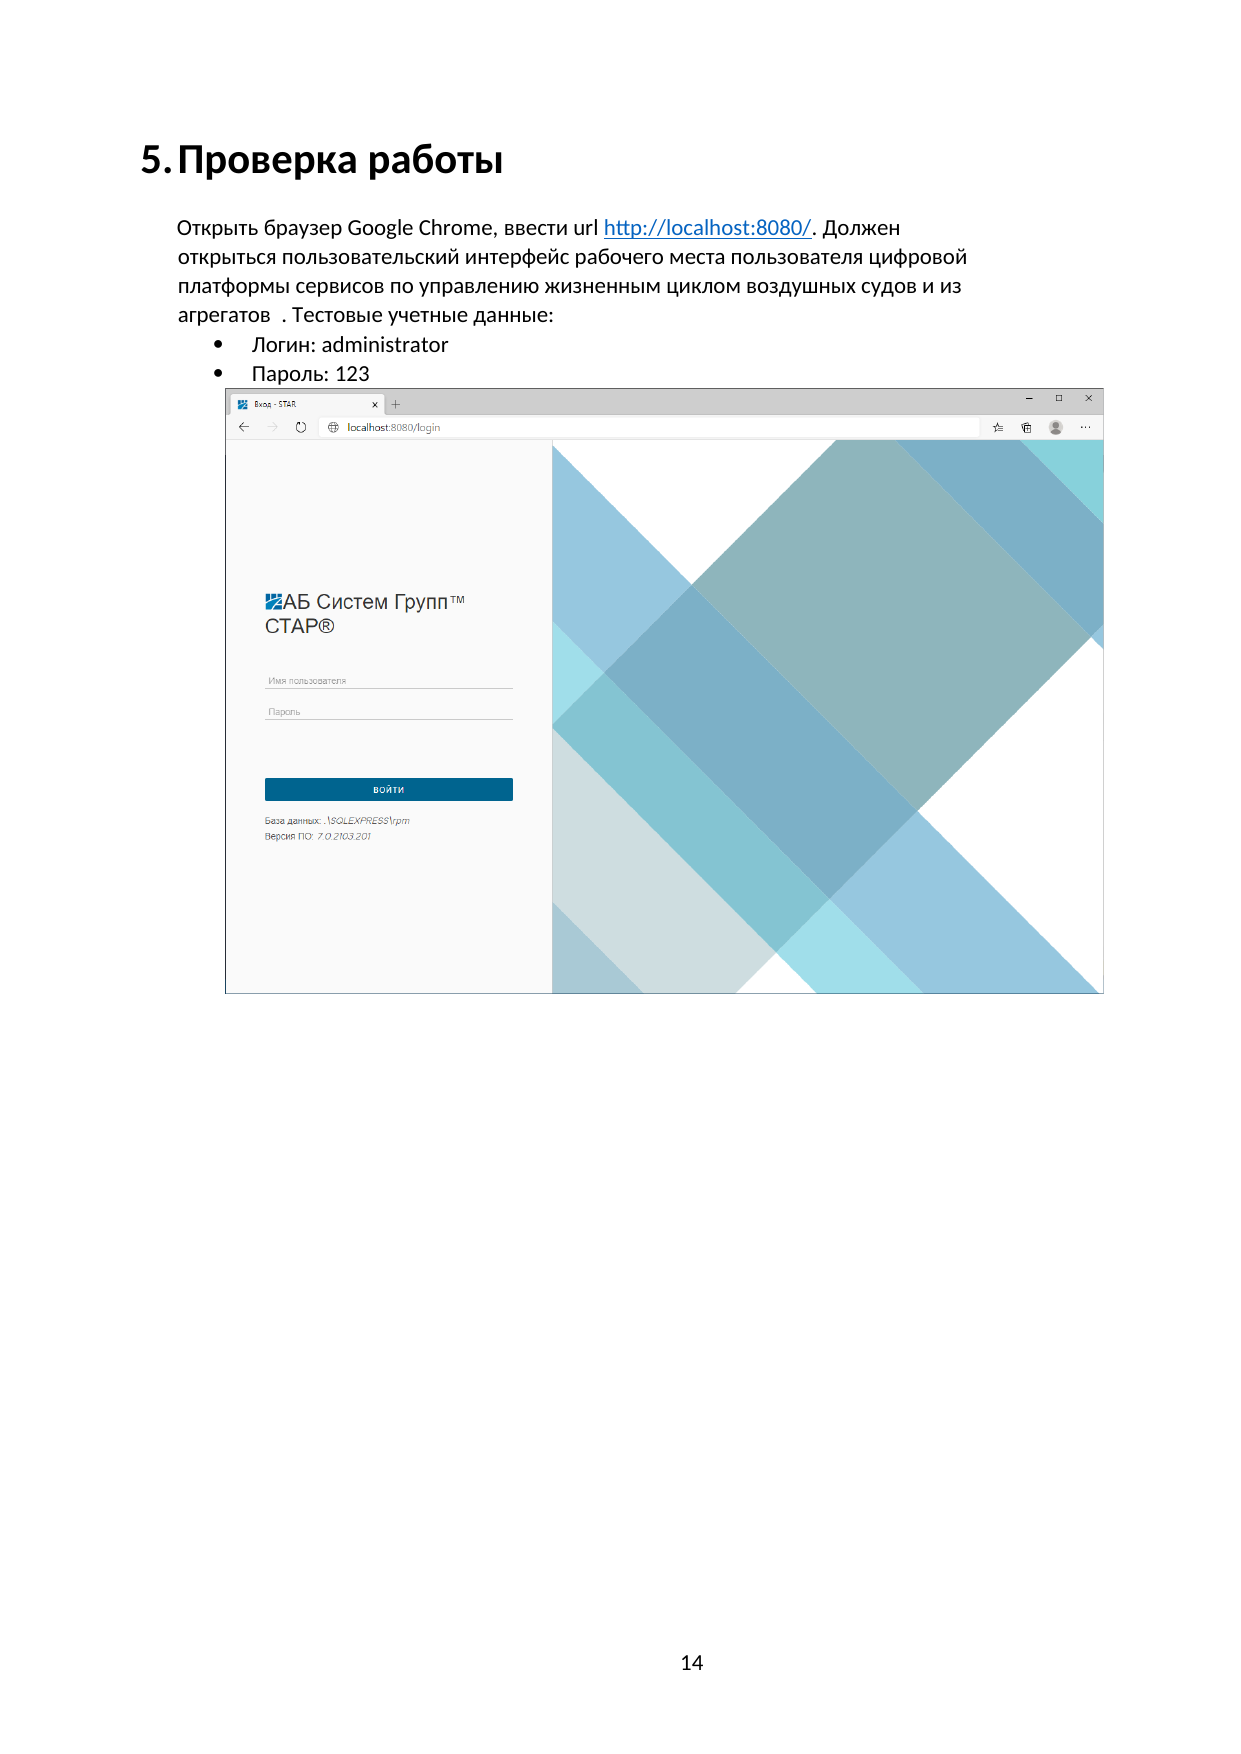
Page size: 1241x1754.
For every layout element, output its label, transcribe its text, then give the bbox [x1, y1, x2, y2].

text Открыть браузер Google Chrome, ввести url http://localhost:8080/. Должен открыться пользовательский интерфейс рабочего места пользователя цифровой платформы сервисов по управлению жизненным циклом воздушных судов и из агрегатов . Тестовые учетные данные: [177, 213, 996, 328]
list Пароль: 123 [214, 359, 996, 387]
picture [225, 388, 1104, 994]
subtitle Проверка работы [140, 132, 1152, 184]
list Логин: administrator [214, 330, 996, 358]
